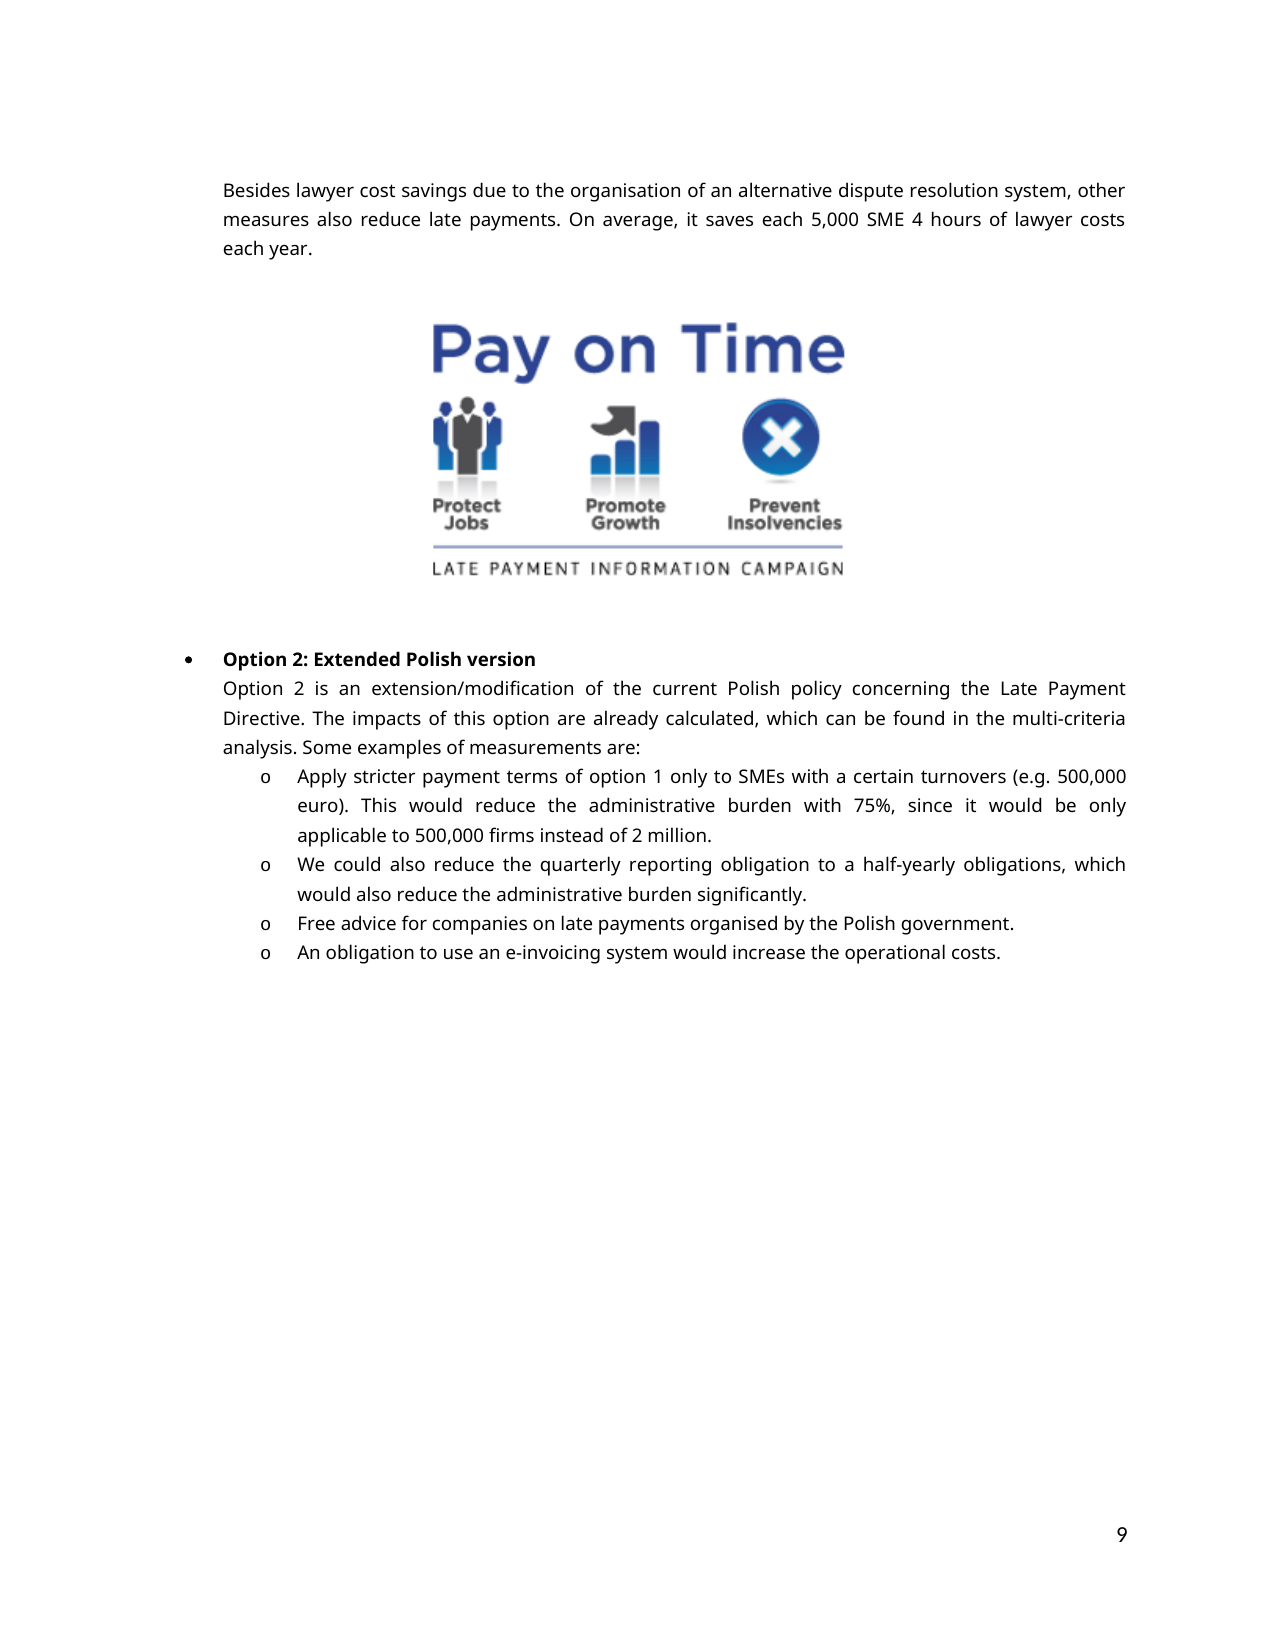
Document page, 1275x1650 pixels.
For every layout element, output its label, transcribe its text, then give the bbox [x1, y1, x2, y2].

text Option 2 is an extension/modification of the current Polish policy concerning the Late Payment Directive. The impacts of this option are already calculated, which can be found in the multi-criteria analysis. Some examples of measurements are: [223, 676, 1127, 759]
list An obligation to use an e-invoicing system would increase the operational costs. [260, 940, 1127, 965]
list Free advice for companies on late payments organised by the Polish government. [260, 910, 1127, 936]
list Apply stricter payment terms of option 1 only to SMEs with a certain turnovers (e.g. 500,000 euro). This would reduce the administrative burden with 75%, since it would be only applicable to 500,000 firms instead of 2 million. [260, 763, 1127, 848]
list Option 2: Extended Polish version [185, 646, 1127, 672]
picture [396, 294, 879, 613]
text Besides lawyer cost savings due to the organisation of an alternative dispute resolution system, other measures also reduce late payments. On average, it saves each 5,000 SME 4 hours of lawyer costs each year. [223, 177, 1127, 261]
list We could also reduce the quarterly reporting obligation to a half-yearly obligations, which would also reduce the administrative burden significantly. [260, 851, 1127, 906]
